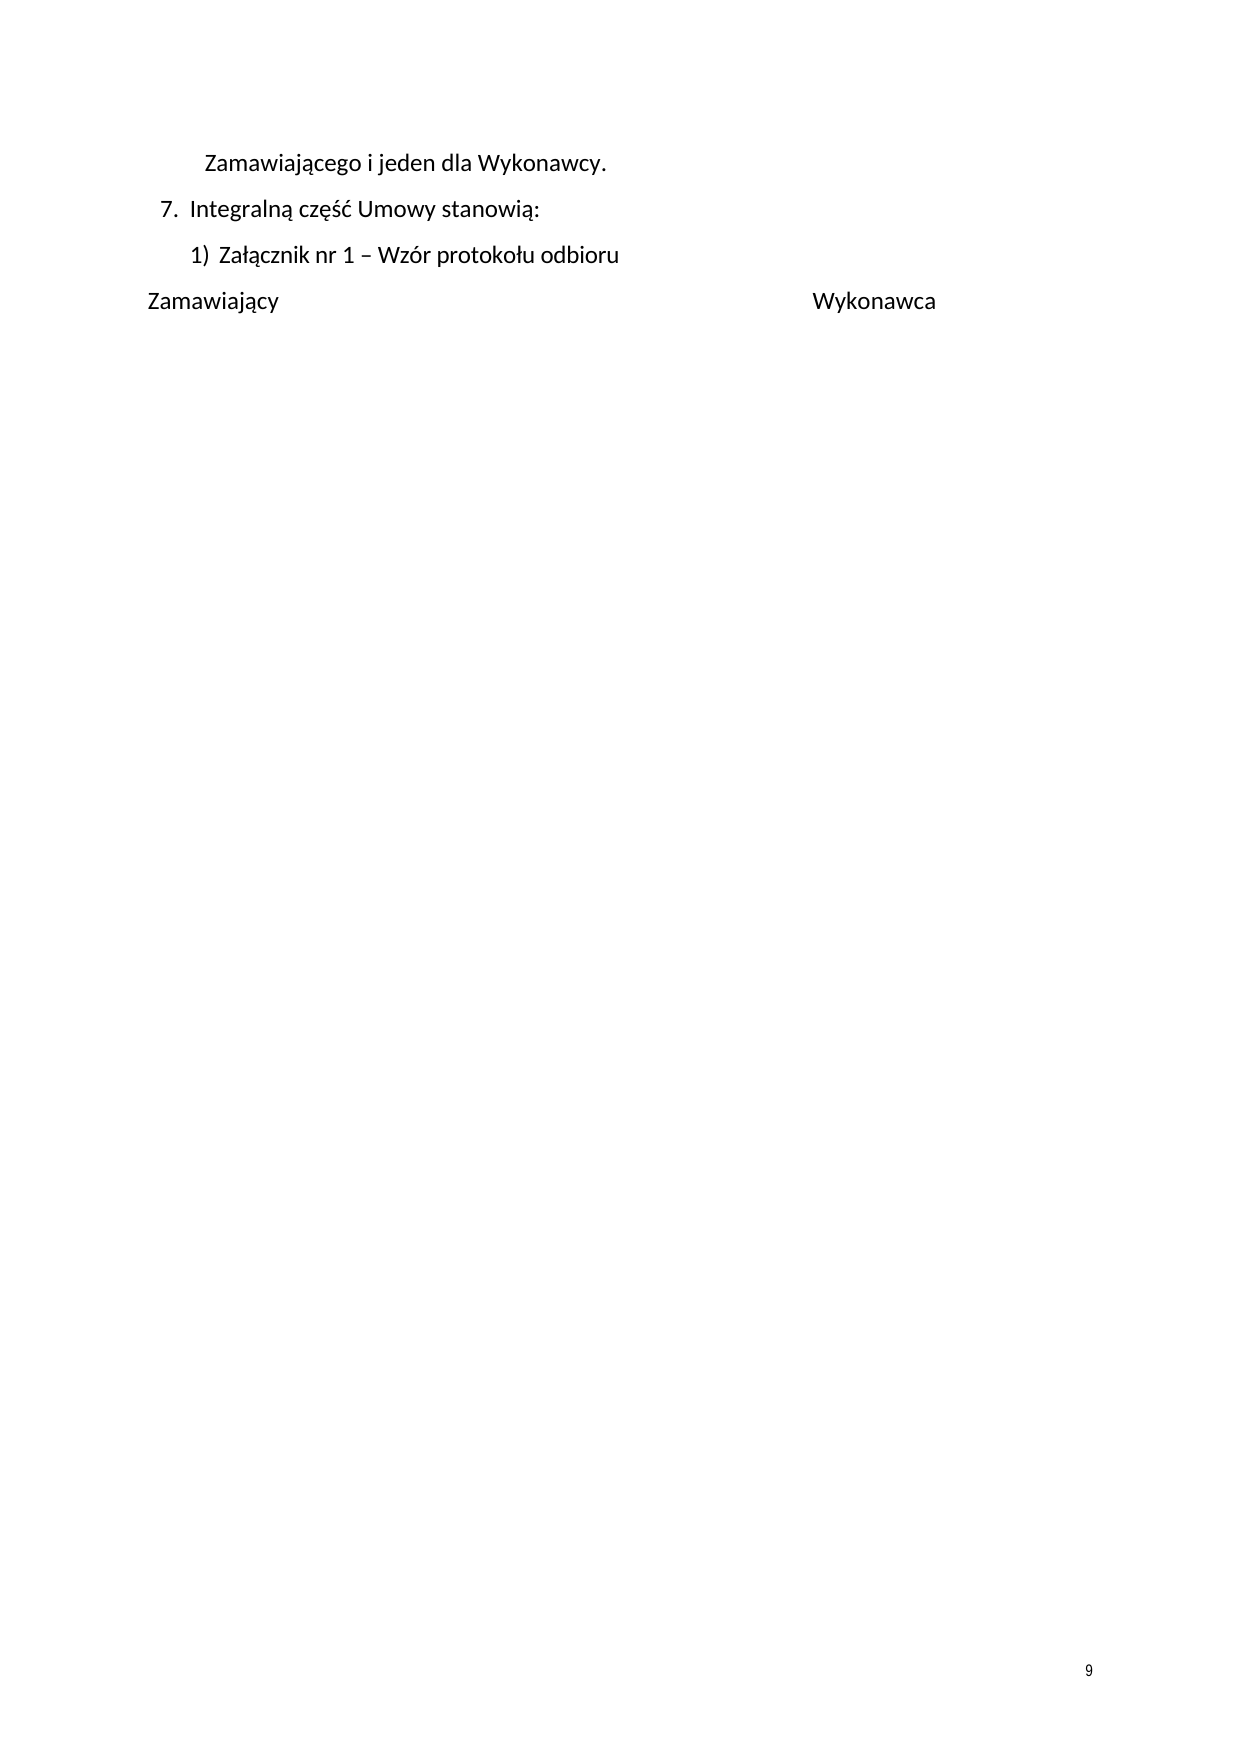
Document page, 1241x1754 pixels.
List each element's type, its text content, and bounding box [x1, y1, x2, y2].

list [160, 148, 1081, 178]
list Załącznik nr 1 – Wzór protokołu odbioru [189, 239, 1081, 269]
subtitle Zamawiający Wykonawca [148, 285, 1093, 315]
list Integralną część Umowy stanowią: [160, 193, 1081, 224]
